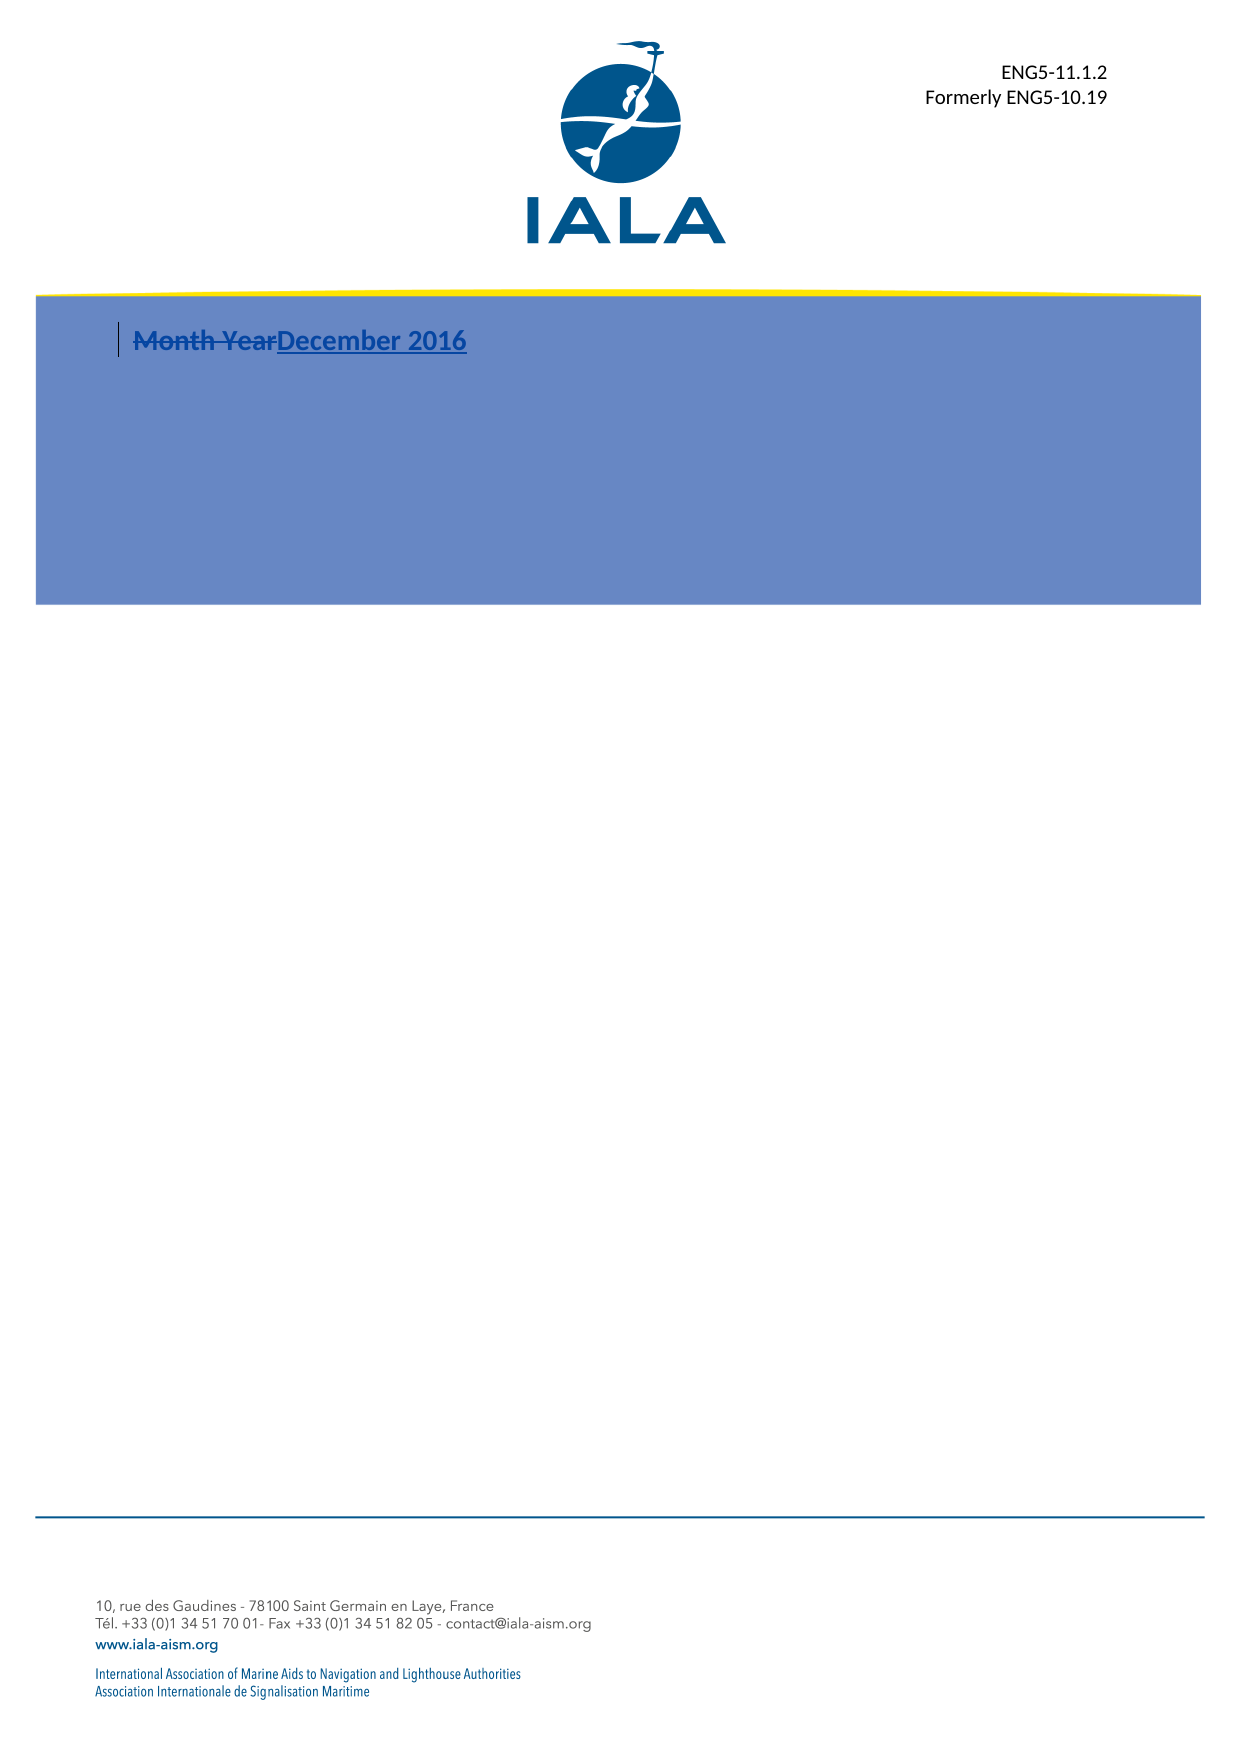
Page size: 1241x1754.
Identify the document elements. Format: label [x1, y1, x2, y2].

picture [0, 29, 1240, 616]
picture [89, 1595, 622, 1714]
